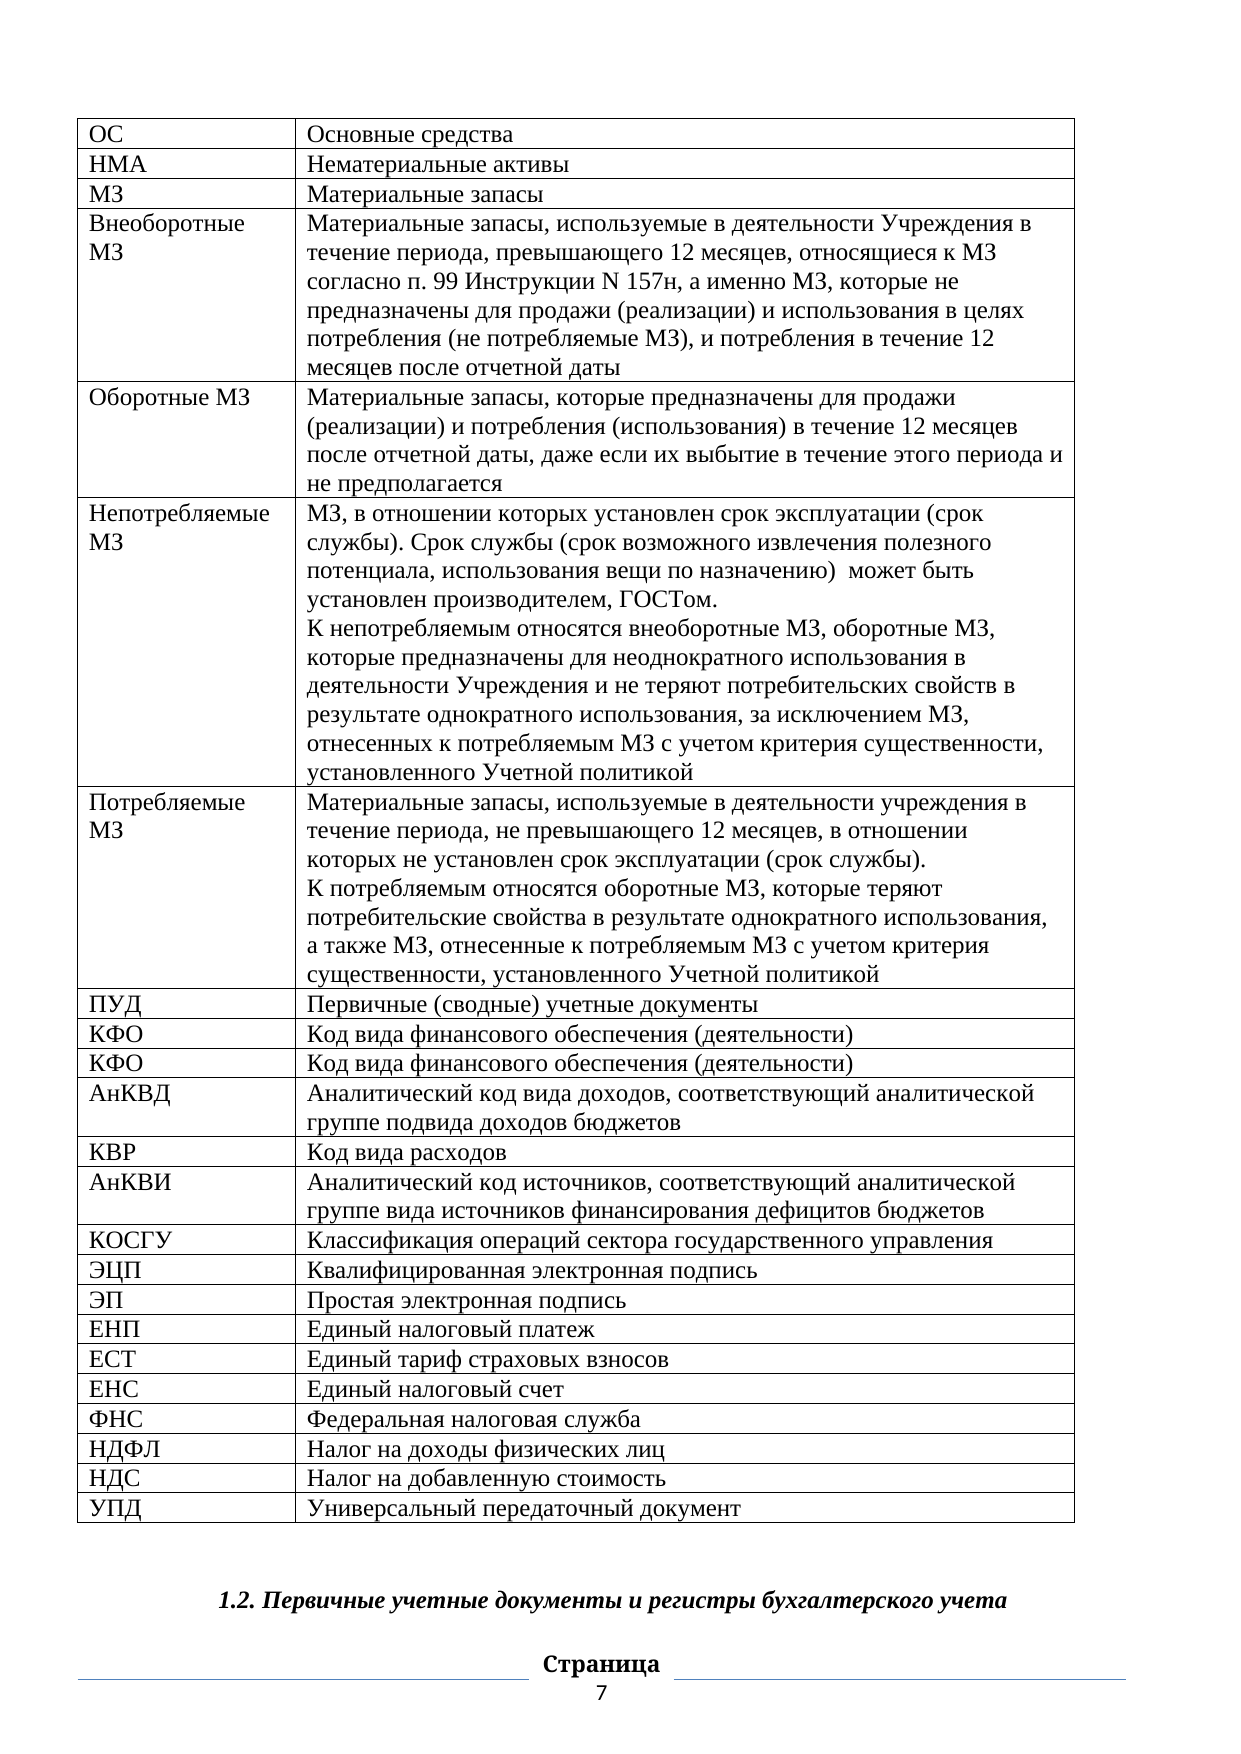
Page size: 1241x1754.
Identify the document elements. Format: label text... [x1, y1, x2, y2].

table_cell КФО [78, 1049, 295, 1077]
table_cell Внеоборотные МЗ [78, 209, 295, 381]
table_cell ЭП [78, 1285, 295, 1313]
table_cell Единый тариф страховых взносов [296, 1344, 1074, 1373]
table_cell КФО [78, 1019, 295, 1047]
table_cell Аналитический код источников, соответствующий аналитической группе вида источников финансирования дефицитов бюджетов [296, 1167, 1074, 1224]
text 1.2. Первичные учетные документы и регистры бухгалтерского учета [89, 1585, 1137, 1614]
table_cell Материальные запасы, используемые в деятельности учреждения в течение периода, не превышающего 12 месяцев, в отношении которых не установлен срок эксплуатации (срок службы). К потребляемым относятся оборотные МЗ, которые теряют потребительские свойства в результате однократного использования, а также МЗ, отнесенные к потребляемым МЗ с учетом критерия существенности, установленного Учетной политикой [296, 787, 1074, 988]
table_cell Потребляемые МЗ [78, 787, 295, 988]
table_cell Федеральная налоговая служба [296, 1404, 1074, 1433]
table_cell АнКВИ [78, 1167, 295, 1224]
table_cell Классификация операций сектора государственного управления [296, 1225, 1074, 1254]
table_cell Квалифицированная электронная подпись [296, 1255, 1074, 1284]
table_cell Код вида расходов [296, 1137, 1074, 1166]
table_cell НМА [78, 149, 295, 178]
table_cell КВР [78, 1137, 295, 1166]
table_cell АнКВД [78, 1078, 295, 1136]
table_cell Налог на доходы физических лиц [296, 1434, 1074, 1462]
table_cell УПД [78, 1493, 295, 1522]
table_cell ФНС [78, 1404, 295, 1433]
table_cell Нематериальные активы [296, 149, 1074, 178]
table_cell Основные средства [296, 119, 1074, 148]
table_cell МЗ, в отношении которых установлен срок эксплуатации (срок службы). Срок службы (срок возможного извлечения полезного потенциала, использования вещи по назначению) может быть установлен производителем, ГОСТом. К непотребляемым относятся внеоборотные МЗ, оборотные МЗ, которые предназначены для неоднократного использования в деятельности Учреждения и не теряют потребительских свойств в результате однократного использования, за исключением МЗ, отнесенных к потребляемым МЗ с учетом критерия существенности, установленного Учетной политикой [296, 498, 1074, 786]
table_cell Материальные запасы, используемые в деятельности Учреждения в течение периода, превышающего 12 месяцев, относящиеся к МЗ согласно п. 99 Инструкции N 157н, а именно МЗ, которые не предназначены для продажи (реализации) и использования в целях потребления (не потребляемые МЗ), и потребления в течение 12 месяцев после отчетной даты [296, 209, 1074, 381]
table_cell Непотребляемые МЗ [78, 498, 295, 786]
table_cell НДС [78, 1464, 295, 1492]
table_cell ОС [78, 119, 295, 148]
table_cell ЕНС [78, 1374, 295, 1403]
table_cell Налог на добавленную стоимость [296, 1464, 1074, 1492]
table_cell ПУД [78, 989, 295, 1018]
table_cell Первичные (сводные) учетные документы [296, 989, 1074, 1018]
table_cell Код вида финансового обеспечения (деятельности) [296, 1019, 1074, 1047]
table_cell Аналитический код вида доходов, соответствующий аналитической группе подвида доходов бюджетов [296, 1078, 1074, 1136]
table_cell Простая электронная подпись [296, 1285, 1074, 1313]
table_cell ЭЦП [78, 1255, 295, 1284]
table_cell ЕНП [78, 1315, 295, 1343]
table_cell Единый налоговый платеж [296, 1315, 1074, 1343]
table_cell Оборотные МЗ [78, 382, 295, 497]
table_cell Материальные запасы, которые предназначены для продажи (реализации) и потребления (использования) в течение 12 месяцев после отчетной даты, даже если их выбытие в течение этого периода и не предполагается [296, 382, 1074, 497]
table_cell КОСГУ [78, 1225, 295, 1254]
table_cell НДФЛ [78, 1434, 295, 1462]
table_cell МЗ [78, 179, 295, 207]
table_cell Универсальный передаточный документ [296, 1493, 1074, 1522]
table_cell ЕСТ [78, 1344, 295, 1373]
table_cell Код вида финансового обеспечения (деятельности) [296, 1049, 1074, 1077]
table_cell Материальные запасы [296, 179, 1074, 207]
table_cell Единый налоговый счет [296, 1374, 1074, 1403]
